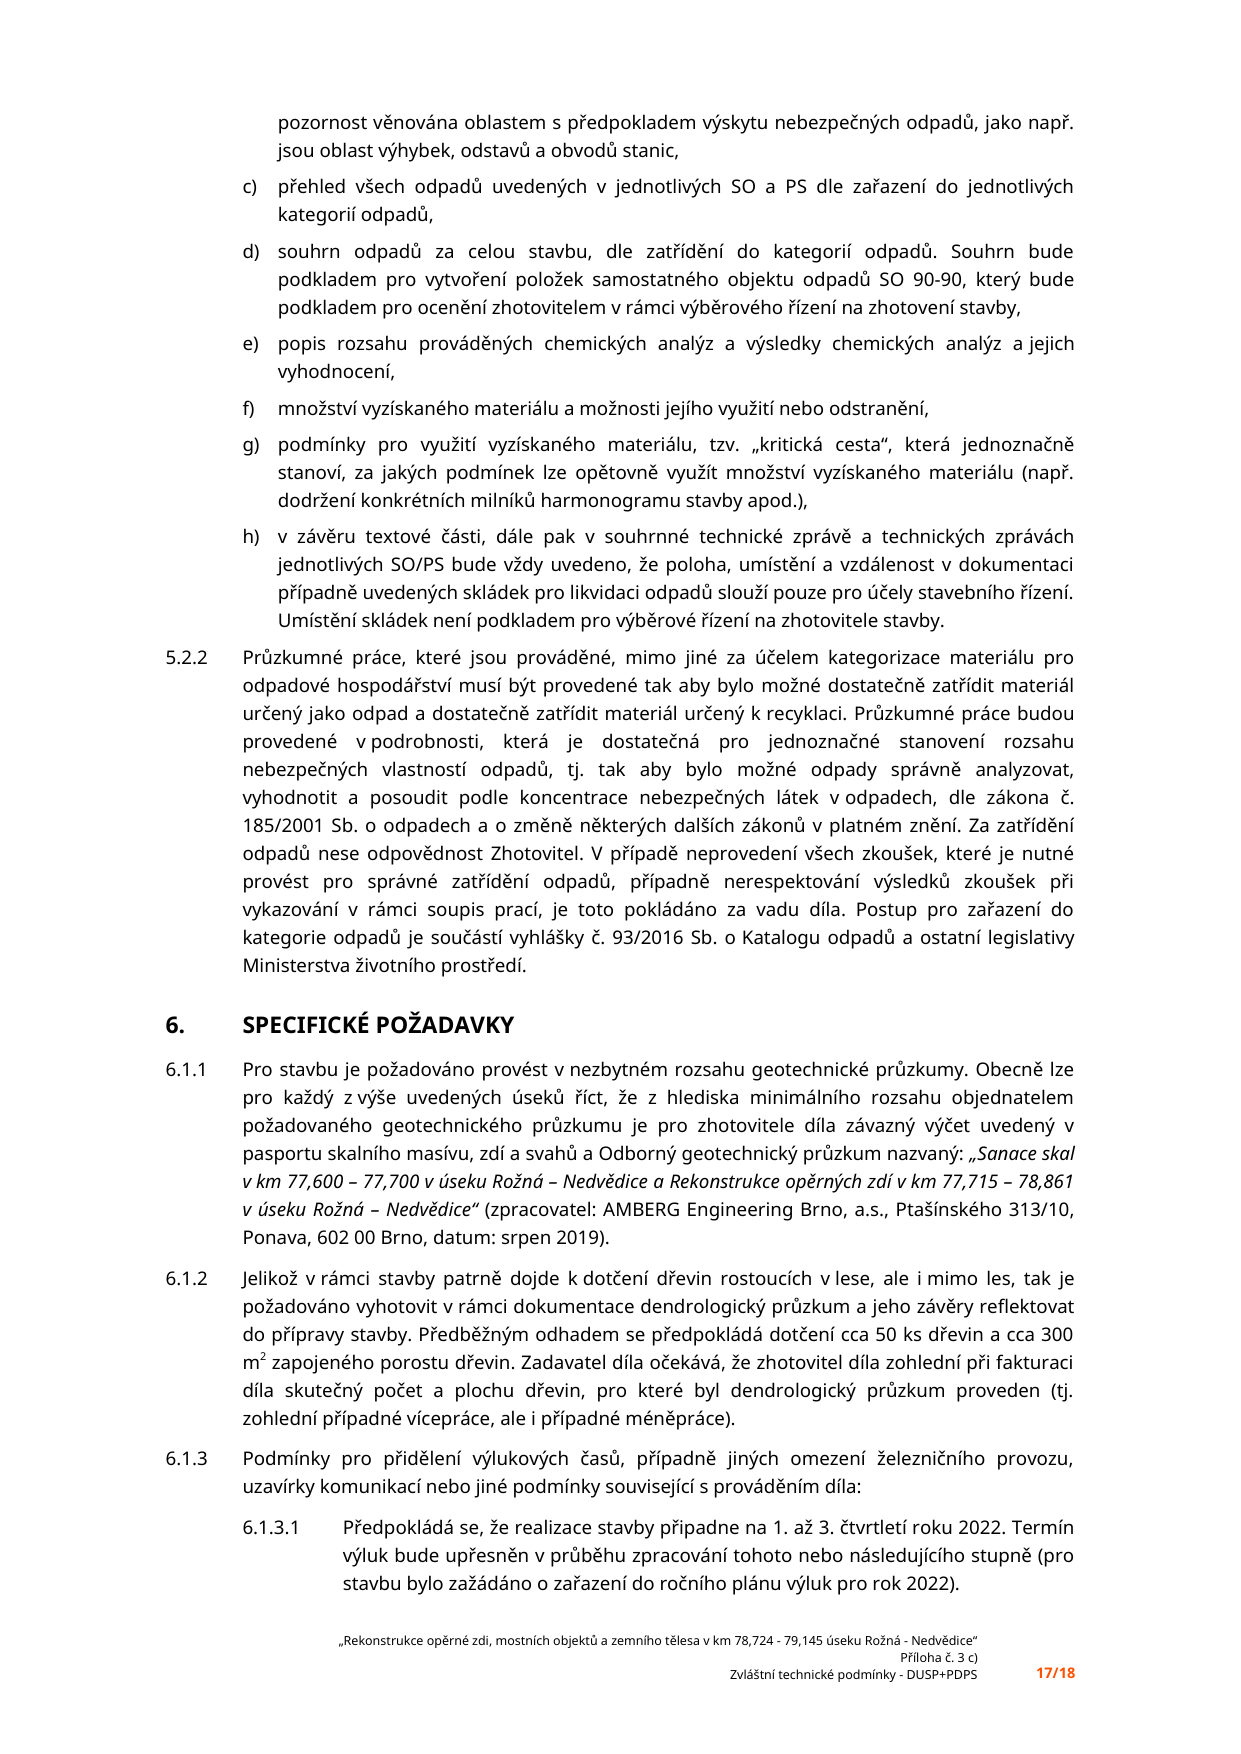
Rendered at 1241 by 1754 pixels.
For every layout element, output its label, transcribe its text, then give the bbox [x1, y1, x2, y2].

text Pro stavbu je požadováno provést v nezbytném rozsahu geotechnické průzkumy. Obecně lze pro každý z výše uvedených úseků říct, že z hlediska minimálního rozsahu objednatelem požadovaného geotechnického průzkumu je pro zhotovitele díla závazný výčet uvedený v pasportu skalního masívu, zdí a svahů a Odborný geotechnický průzkum nazvaný: „Sanace skal v km 77,600 – 77,700 v úseku Rožná – Nedvědice a Rekonstrukce opěrných zdí v km 77,715 – 78,861 v úseku Rožná – Nedvědice“ (zpracovatel: AMBERG Engineering Brno, a.s., Ptašínského 313/10, Ponava, 602 00 Brno, datum: srpen 2019). [165, 1056, 1075, 1250]
list popis rozsahu prováděných chemických analýz a výsledky chemických analýz a jejich vyhodnocení, [242, 330, 1075, 384]
list souhrn odpadů za celou stavbu, dle zatřídění do kategorií odpadů. Souhrn bude podkladem pro vytvoření položek samostatného objektu odpadů SO 90-90, který bude podkladem pro ocenění zhotovitelem v rámci výběrového řízení na zhotovení stavby, [242, 238, 1075, 319]
list přehled všech odpadů uvedených v jednotlivých SO a PS dle zařazení do jednotlivých kategorií odpadů, [242, 174, 1075, 227]
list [242, 109, 1075, 163]
list v závěru textové části, dále pak v souhrnné technické zprávě a technických zprávách jednotlivých SO/PS bude vždy uvedeno, že poloha, umístění a vzdálenost v dokumentaci případně uvedených skládek pro likvidaci odpadů slouží pouze pro účely stavebního řízení. Umístění skládek není podkladem pro výběrové řízení na zhotovitele stavby. [242, 523, 1075, 633]
text Podmínky pro přidělení výlukových časů, případně jiných omezení železničního provozu, uzavírky komunikací nebo jiné podmínky související s prováděním díla: [165, 1446, 1075, 1499]
list množství vyzískaného materiálu a možnosti jejího využití nebo odstranění, [242, 395, 1075, 420]
list podmínky pro využití vyzískaného materiálu, tzv. „kritická cesta“, která jednoznačně stanoví, za jakých podmínek lze opětovně využít množství vyzískaného materiálu (např. dodržení konkrétních milníků harmonogramu stavby apod.), [242, 431, 1075, 513]
list Průzkumné práce, které jsou prováděné, mimo jiné za účelem kategorizace materiálu pro odpadové hospodářství musí být provedené tak aby bylo možné dostatečně zatřídit materiál určený jako odpad a dostatečně zatřídit materiál určený k recyklaci. Průzkumné práce budou provedené v podrobnosti, která je dostatečná pro jednoznačné stanovení rozsahu nebezpečných vlastností odpadů, tj. tak aby bylo možné odpady správně analyzovat, vyhodnotit a posoudit podle koncentrace nebezpečných látek v odpadech, dle zákona č. 185/2001 Sb. o odpadech a o změně některých dalších zákonů v platném znění. Za zatřídění odpadů nese odpovědnost Zhotovitel. V případě neprovedení všech zkoušek, které je nutné provést pro správné zatřídění odpadů, případně nerespektování výsledků zkoušek při vykazování v rámci soupis prací, je toto pokládáno za vadu díla. Postup pro zařazení do kategorie odpadů je součástí vyhlášky č. 93/2016 Sb. o Katalogu odpadů a ostatní legislativy Ministerstva životního prostředí. [165, 644, 1075, 978]
text SPECIFICKÉ POŽADAVKY [165, 1009, 1075, 1041]
text Jelikož v rámci stavby patrně dojde k dotčení dřevin rostoucích v lese, ale i mimo les, tak je požadováno vyhotovit v rámci dokumentace dendrologický průzkum a jeho závěry reflektovat do přípravy stavby. Předběžným odhadem se předpokládá dotčení cca 50 ks dřevin a cca 300 m2 zapojeného porostu dřevin. Zadavatel díla očekává, že zhotovitel díla zohlední při fakturaci díla skutečný počet a plochu dřevin, pro které byl dendrologický průzkum proveden (tj. zohlední případné vícepráce, ale i případné méněpráce). [165, 1265, 1075, 1431]
text Předpokládá se, že realizace stavby připadne na 1. až 3. čtvrtletí roku 2022. Termín výluk bude upřesněn v průběhu zpracování tohoto nebo následujícího stupně (pro stavbu bylo zažádáno o zařazení do ročního plánu výluk pro rok 2022). [242, 1514, 1075, 1596]
